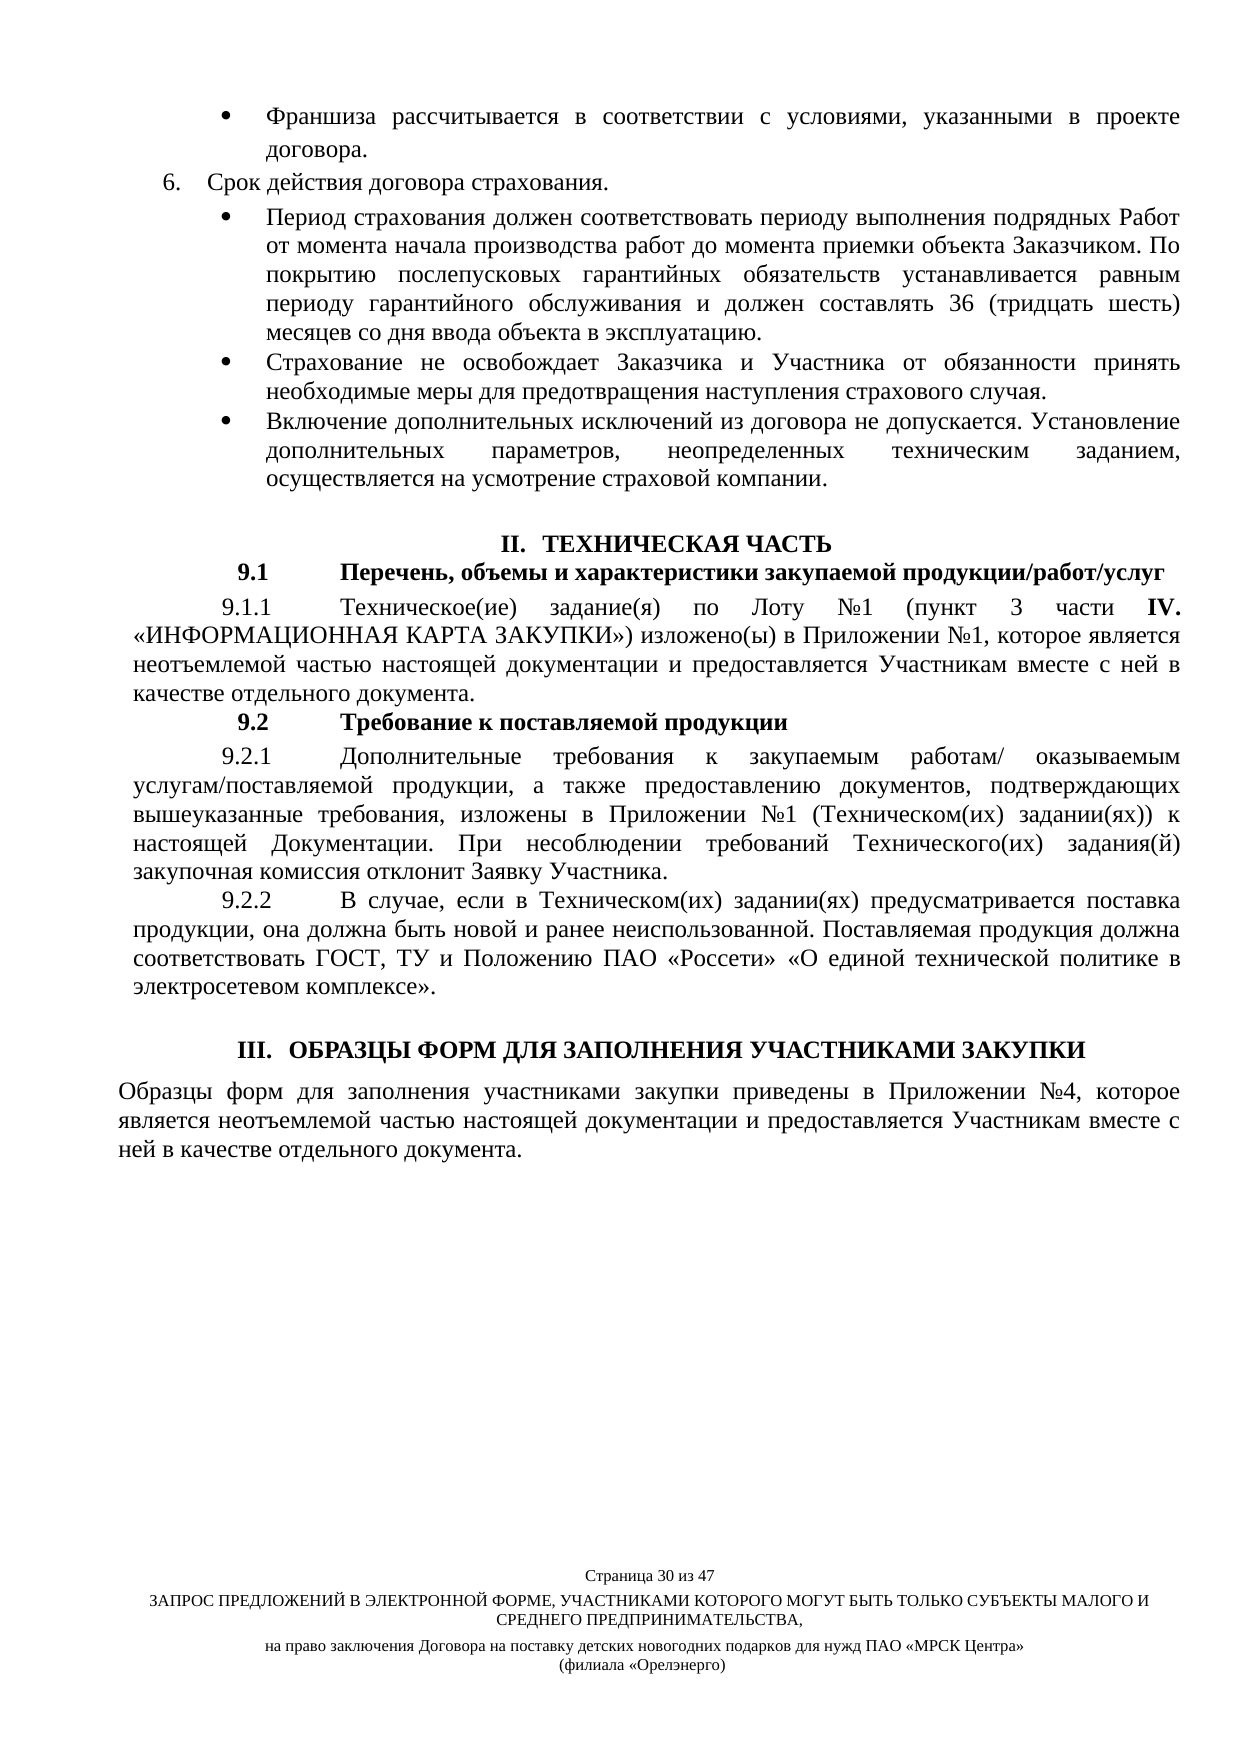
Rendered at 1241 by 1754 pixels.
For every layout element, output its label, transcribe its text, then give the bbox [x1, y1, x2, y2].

subtitle Техническое(ие) задание(я) по Лоту №1 (пункт 3 части IV. «ИНФОРМАЦИОННАЯ КАРТА ЗАКУПКИ») изложено(ы) в Приложении №1, которое является неотъемлемой частью настоящей документации и предоставляется Участникам вместе с ней в качестве отдельного документа. [133, 592, 1181, 707]
subtitle ОБРАЗЦЫ ФОРМ ДЛЯ ЗАПОЛНЕНИЯ УЧАСТНИКАМИ ЗАКУПКИ [118, 1035, 1181, 1064]
list Франшиза рассчитывается в соответствии с условиями, указанными в проекте договора. [222, 101, 1181, 163]
list Страхование не освобождает Заказчика и Участника от обязанности принять необходимые меры для предотвращения наступления страхового случая. [222, 347, 1181, 404]
subtitle В случае, если в Техническом(их) задании(ях) предусматривается поставка продукции, она должна быть новой и ранее неиспользованной. Поставляемая продукция должна соответствовать ГОСТ, ТУ и Положению ПАО «Россети» «О единой технической политике в электросетевом комплексе». [133, 885, 1181, 1000]
list Период страхования должен соответствовать периоду выполнения подрядных Работ от момента начала производства работ до момента приемки объекта Заказчиком. По покрытию послепусковых гарантийных обязательств устанавливается равным периоду гарантийного обслуживания и должен составлять 36 (тридцать шесть) месяцев со дня ввода объекта в эксплуатацию. [222, 202, 1181, 346]
subtitle Дополнительные требования к закупаемым работам/ оказываемым услугам/поставляемой продукции, а также предоставлению документов, подтверждающих вышеуказанные требования, изложены в Приложении №1 (Техническом(их) задании(ях)) к настоящей Документации. При несоблюдении требований Технического(их) задания(й) закупочная комиссия отклонит Заявку Участника. [133, 741, 1181, 885]
subtitle Перечень, объемы и характеристики закупаемой продукции/работ/услуг [178, 557, 1181, 586]
list Срок действия договора страхования. [162, 167, 1181, 196]
subtitle Образцы форм для заполнения участниками закупки приведены в Приложении №4, которое является неотъемлемой частью настоящей документации и предоставляется Участникам вместе с ней в качестве отдельного документа. [118, 1076, 1181, 1163]
subtitle ТЕХНИЧЕСКАЯ ЧАСТЬ [118, 529, 1181, 557]
subtitle Требование к поставляемой продукции [178, 707, 1181, 736]
list Включение дополнительных исключений из договора не допускается. Установление дополнительных параметров, неопределенных техническим заданием, осуществляется на усмотрение страховой компании. [222, 406, 1181, 492]
